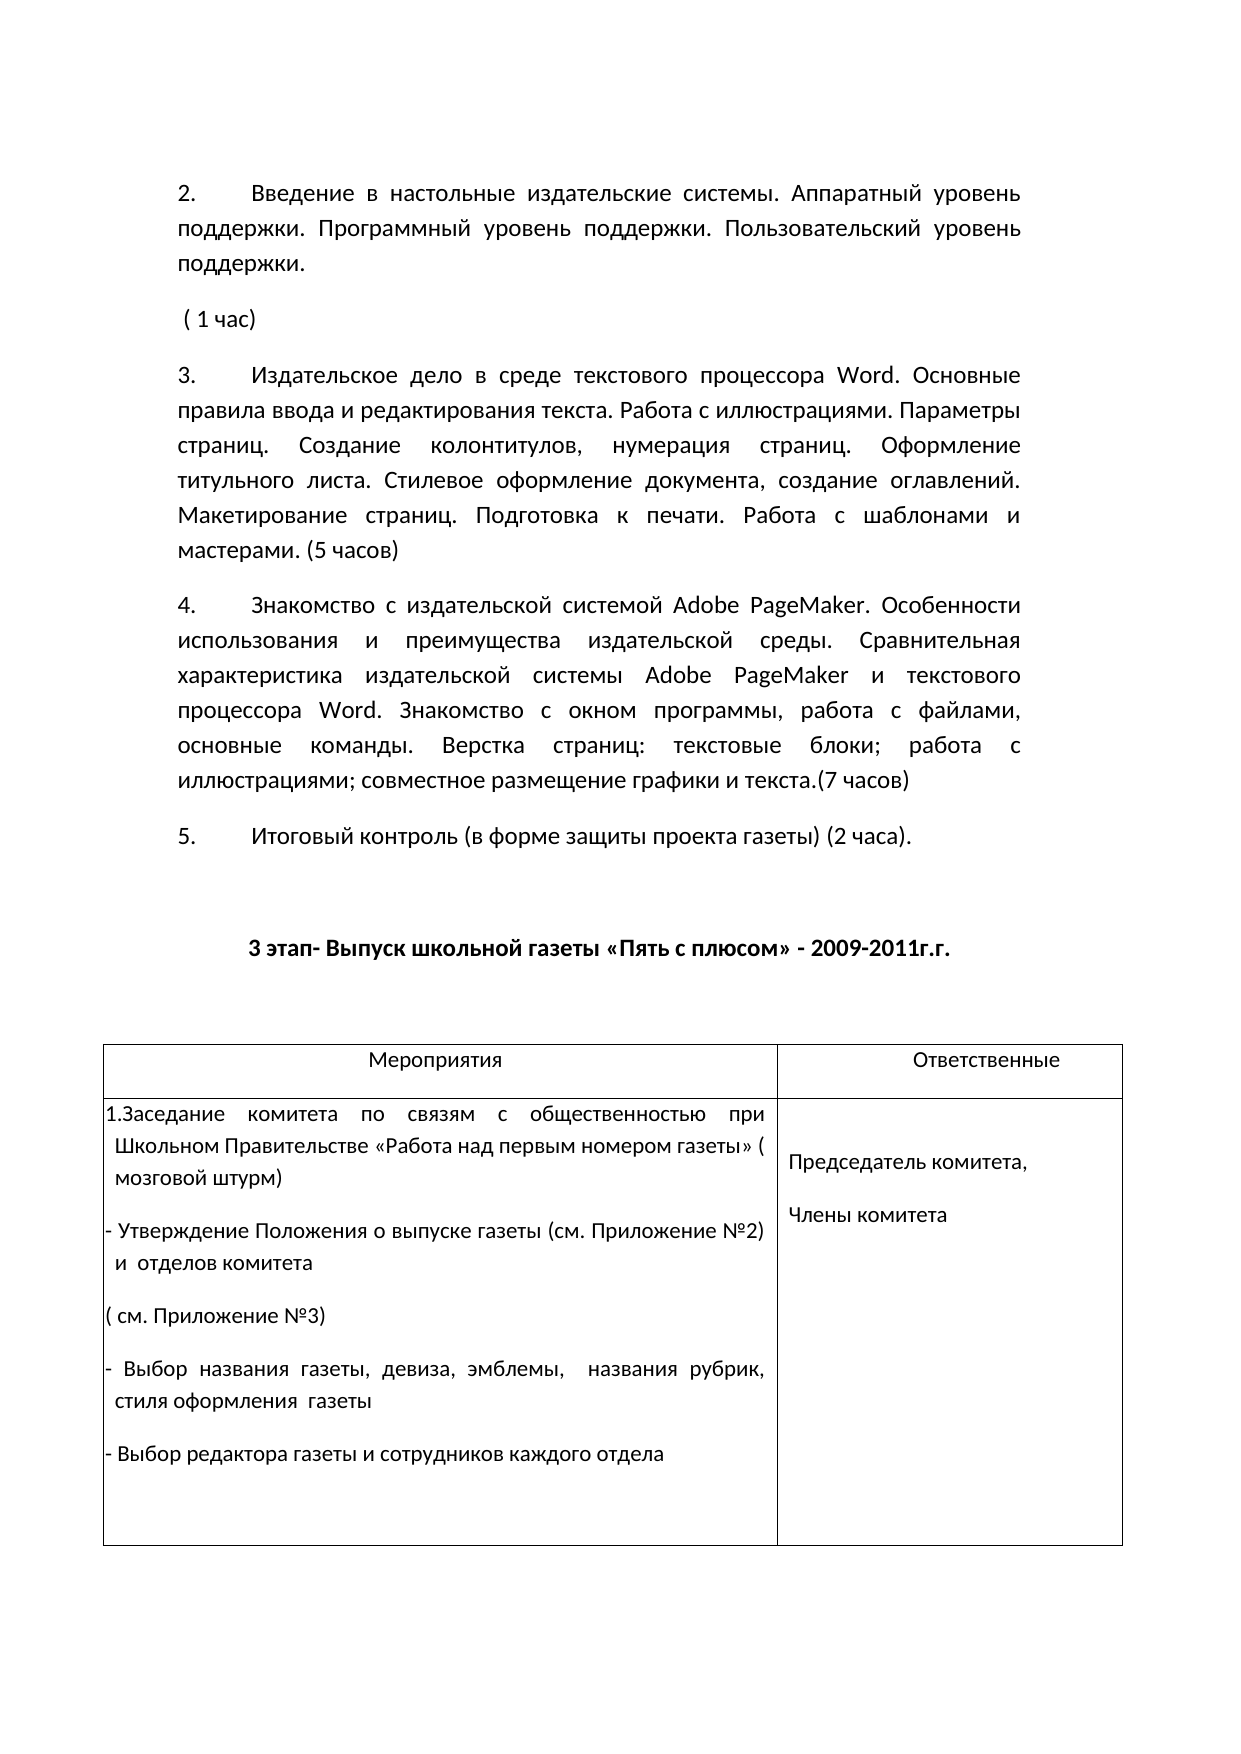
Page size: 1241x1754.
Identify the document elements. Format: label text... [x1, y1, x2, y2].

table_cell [104, 1099, 777, 1545]
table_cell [778, 1099, 1122, 1545]
text 4. Знакомство с издательской системой Adobe PageMaker. Особенности использования и преимущества издательской среды. Сравнительная характеристика издательской системы Adobe PageMaker и текстового процессора Word. Знакомство с окном программы, работа с файлами, основные команды. Верстка страниц: текстовые блоки; работа с иллюстрациями; совместное размещение графики и текста.(7 часов) [177, 590, 1022, 795]
text 5. Итоговый контроль (в форме защиты проекта газеты) (2 часа). [177, 821, 1022, 851]
table_header Ответственные [778, 1045, 1122, 1098]
text 2. Введение в настольные издательские системы. Аппаратный уровень поддержки. Программный уровень поддержки. Пользовательский уровень поддержки. [177, 177, 1022, 278]
text 3. Издательское дело в среде текстового процессора Word. Основные правила ввода и редактирования текста. Работа с иллюстрациями. Параметры страниц. Создание колонтитулов, нумерация страниц. Оформление титульного листа. Стилевое оформление документа, создание оглавлений. Макетирование страниц. Подготовка к печати. Работа с шаблонами и мастерами. (5 часов) [177, 359, 1022, 564]
text ( 1 час) [177, 303, 1022, 333]
text 3 этап- Выпуск школьной газеты «Пять с плюсом» - 2009-2011г.г. [177, 932, 1022, 963]
table_header Мероприятия [104, 1045, 777, 1098]
